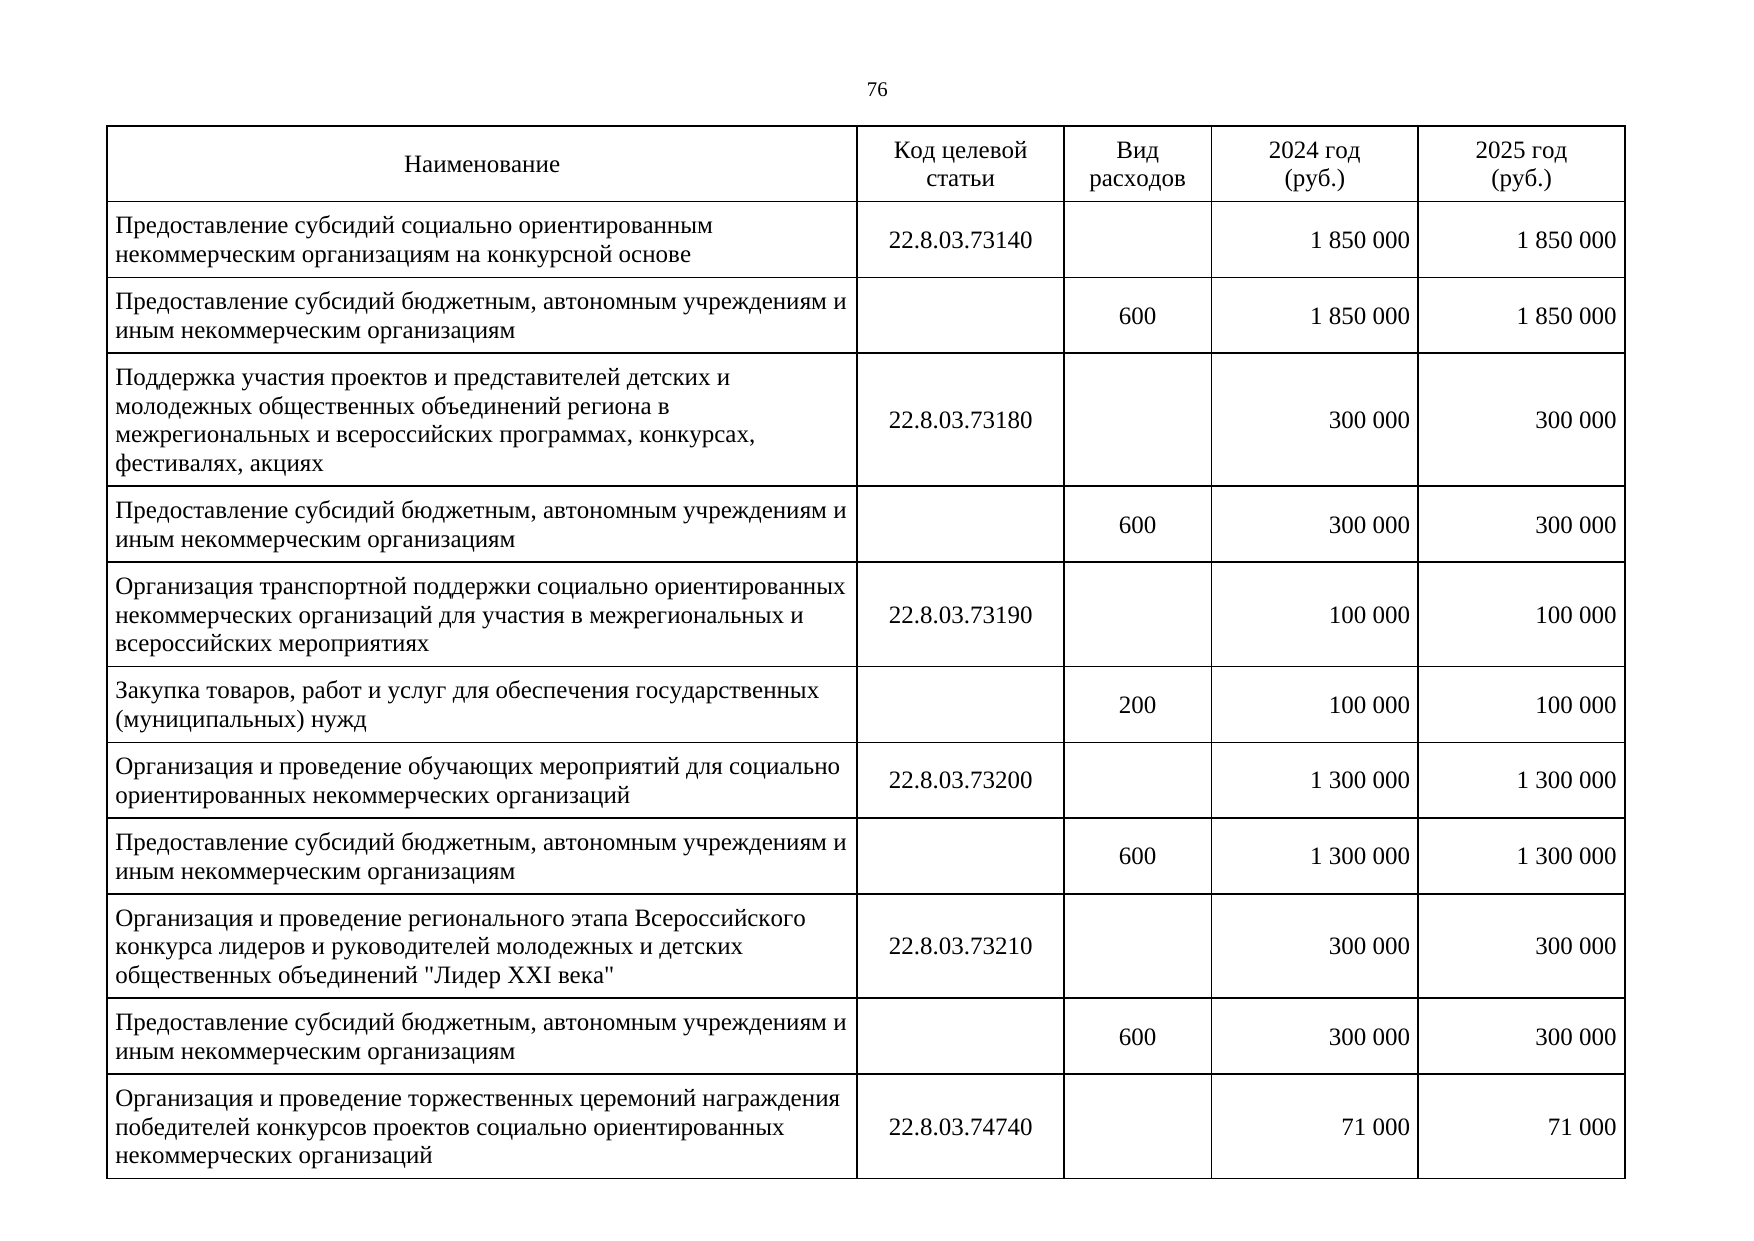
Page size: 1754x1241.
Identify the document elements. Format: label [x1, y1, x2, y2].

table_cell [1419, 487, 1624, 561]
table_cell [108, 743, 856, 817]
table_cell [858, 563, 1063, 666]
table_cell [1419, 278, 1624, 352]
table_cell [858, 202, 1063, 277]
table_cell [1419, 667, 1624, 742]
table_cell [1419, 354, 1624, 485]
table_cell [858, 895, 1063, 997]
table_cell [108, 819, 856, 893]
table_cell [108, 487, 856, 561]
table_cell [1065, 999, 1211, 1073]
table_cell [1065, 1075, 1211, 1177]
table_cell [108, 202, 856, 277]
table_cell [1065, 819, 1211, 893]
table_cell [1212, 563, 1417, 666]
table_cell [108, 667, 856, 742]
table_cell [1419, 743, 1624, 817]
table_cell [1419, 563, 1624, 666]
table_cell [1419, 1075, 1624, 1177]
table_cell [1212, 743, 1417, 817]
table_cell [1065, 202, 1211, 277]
table_header [1419, 127, 1624, 201]
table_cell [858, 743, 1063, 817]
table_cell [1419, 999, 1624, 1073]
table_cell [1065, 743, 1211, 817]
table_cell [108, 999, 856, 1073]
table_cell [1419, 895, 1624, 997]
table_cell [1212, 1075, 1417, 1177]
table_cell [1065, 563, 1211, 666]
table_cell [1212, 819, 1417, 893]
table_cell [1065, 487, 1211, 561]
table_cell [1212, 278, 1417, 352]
table_header [108, 127, 856, 201]
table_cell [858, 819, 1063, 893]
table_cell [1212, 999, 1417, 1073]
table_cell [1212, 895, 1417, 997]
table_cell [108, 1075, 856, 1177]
table_header [1065, 127, 1211, 201]
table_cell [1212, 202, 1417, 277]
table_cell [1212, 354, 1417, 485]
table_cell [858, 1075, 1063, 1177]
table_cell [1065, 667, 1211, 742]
table_header [1212, 127, 1417, 201]
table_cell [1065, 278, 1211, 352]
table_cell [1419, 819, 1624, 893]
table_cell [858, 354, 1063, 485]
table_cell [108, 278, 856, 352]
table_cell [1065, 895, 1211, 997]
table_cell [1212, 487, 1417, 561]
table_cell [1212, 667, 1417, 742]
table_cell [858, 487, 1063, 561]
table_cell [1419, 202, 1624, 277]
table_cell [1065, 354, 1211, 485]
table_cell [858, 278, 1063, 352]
table_header [858, 127, 1063, 201]
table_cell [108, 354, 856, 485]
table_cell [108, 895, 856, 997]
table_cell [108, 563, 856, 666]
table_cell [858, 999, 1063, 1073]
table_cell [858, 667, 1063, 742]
